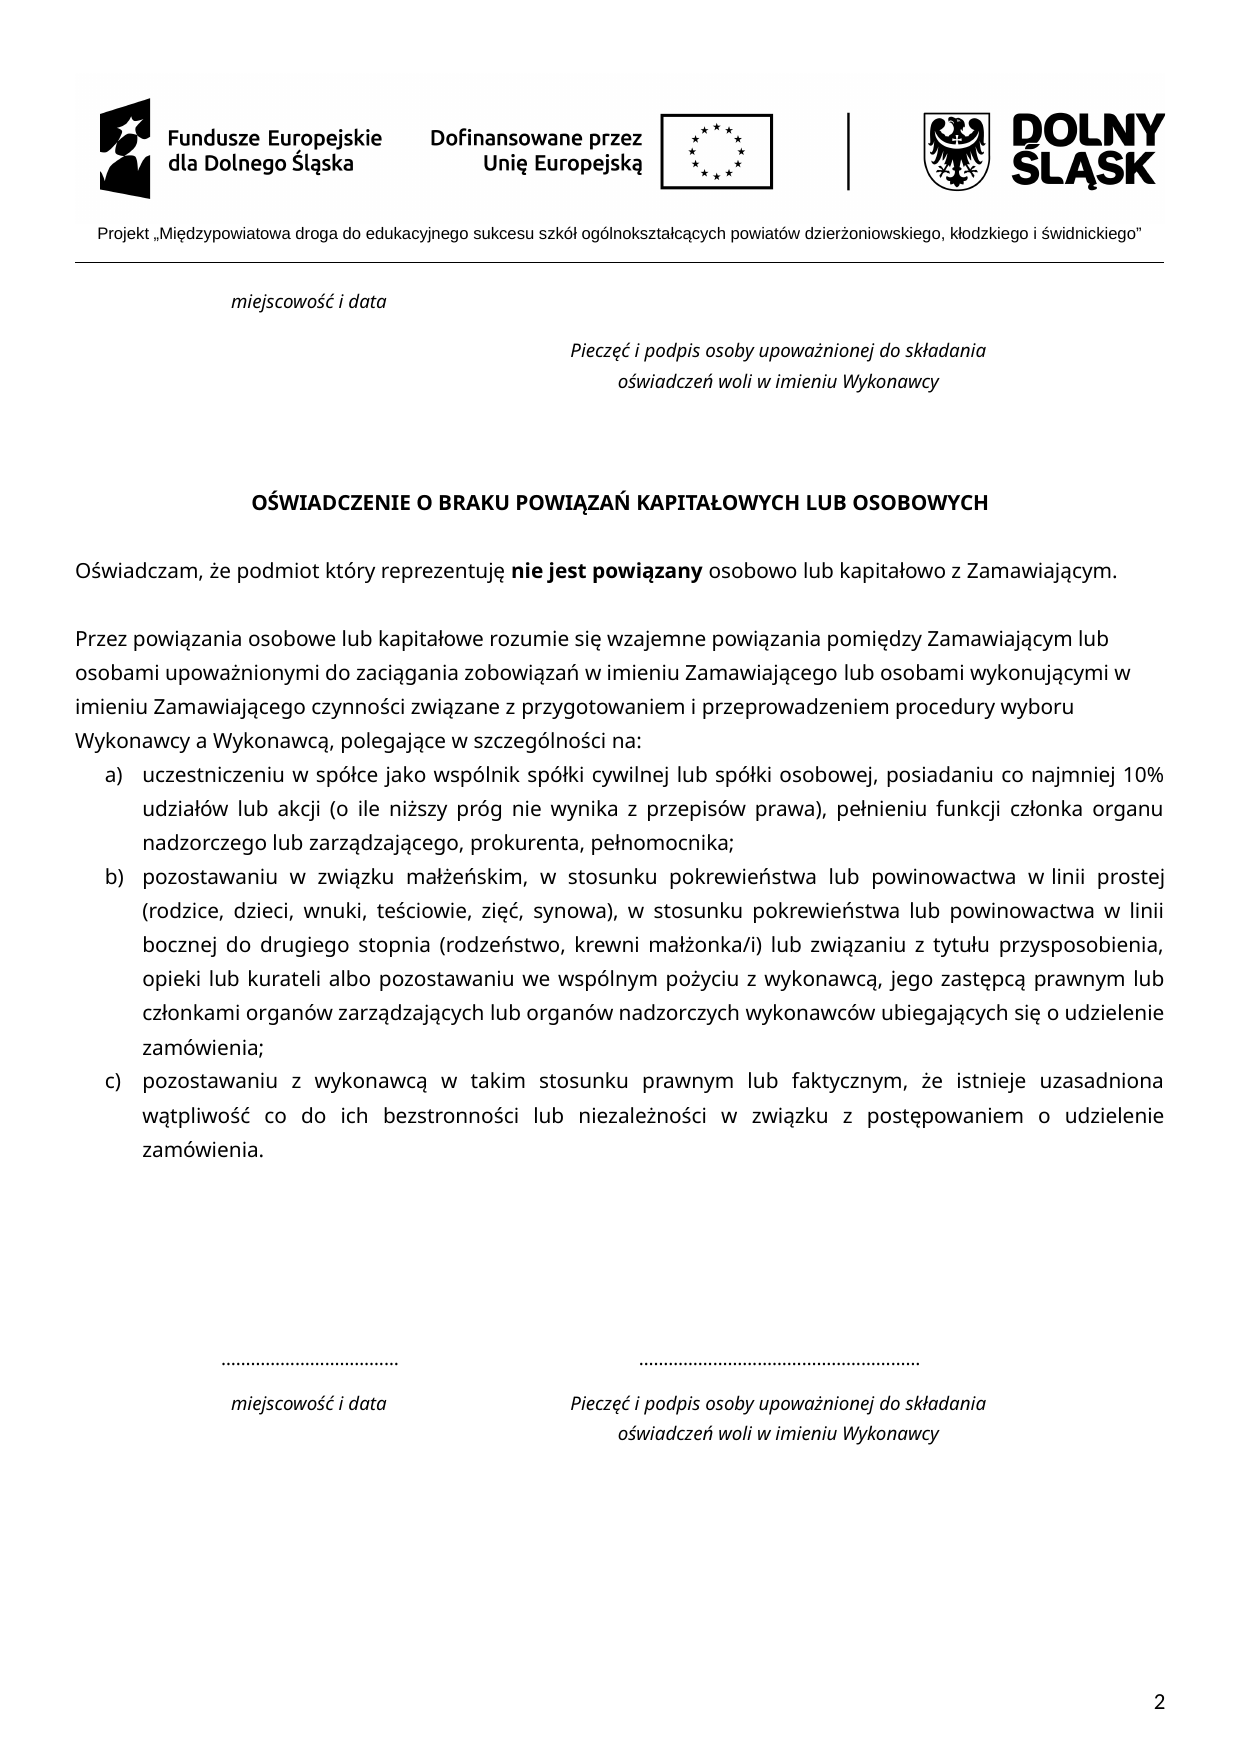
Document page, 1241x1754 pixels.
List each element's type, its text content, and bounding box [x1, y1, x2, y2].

list pozostawaniu w związku małżeńskim, w stosunku pokrewieństwa lub powinowactwa w linii prostej (rodzice, dzieci, wnuki, teściowie, zięć, synowa), w stosunku pokrewieństwa lub powinowactwa w linii bocznej do drugiego stopnia (rodzeństwo, krewni małżonka/i) lub związaniu z tytułu przysposobienia, opieki lub kurateli albo pozostawaniu we wspólnym pożyciu z wykonawcą, jego zastępcą prawnym lub członkami organów zarządzających lub organów nadzorczych wykonawców ubiegających się o udzielenie zamówienia; [104, 862, 1165, 1061]
table_header ………………………………………………… Pieczęć i podpis osoby upoważnionej do składania oświadczeń woli w imieniu Wykonawcy [545, 283, 1014, 419]
table_header ……………………………… miejscowość i data [75, 283, 544, 419]
text Przez powiązania osobowe lub kapitałowe rozumie się wzajemne powiązania pomiędzy Zamawiającym lub osobami upoważnionymi do zaciągania zobowiązań w imieniu Zamawiającego lub osobami wykonującymi w imieniu Zamawiającego czynności związane z przygotowaniem i przeprowadzeniem procedury wyboru Wykonawcy a Wykonawcą, polegające w szczególności na: [75, 624, 1165, 754]
list uczestniczeniu w spółce jako wspólnik spółki cywilnej lub spółki osobowej, posiadaniu co najmniej 10% udziałów lub akcji (o ile niższy próg nie wynika z przepisów prawa), pełnieniu funkcji członka organu nadzorczego lub zarządzającego, prokurenta, pełnomocnika; [104, 760, 1165, 857]
picture [75, 73, 1166, 224]
table_header ………………………………………………… Pieczęć i podpis osoby upoważnionej do składania oświadczeń woli w imieniu Wykonawcy [545, 1339, 1014, 1472]
text Oświadczam, że podmiot który reprezentuję nie jest powiązany osobowo lub kapitałowo z Zamawiającym. [75, 556, 1165, 584]
text OŚWIADCZENIE O BRAKU POWIĄZAŃ KAPITAŁOWYCH LUB OSOBOWYCH [75, 488, 1165, 516]
list pozostawaniu z wykonawcą w takim stosunku prawnym lub faktycznym, że istnieje uzasadniona wątpliwość co do ich bezstronności lub niezależności w związku z postępowaniem o udzielenie zamówienia. [104, 1067, 1165, 1163]
table_header ……………………………… miejscowość i data [75, 1339, 544, 1472]
